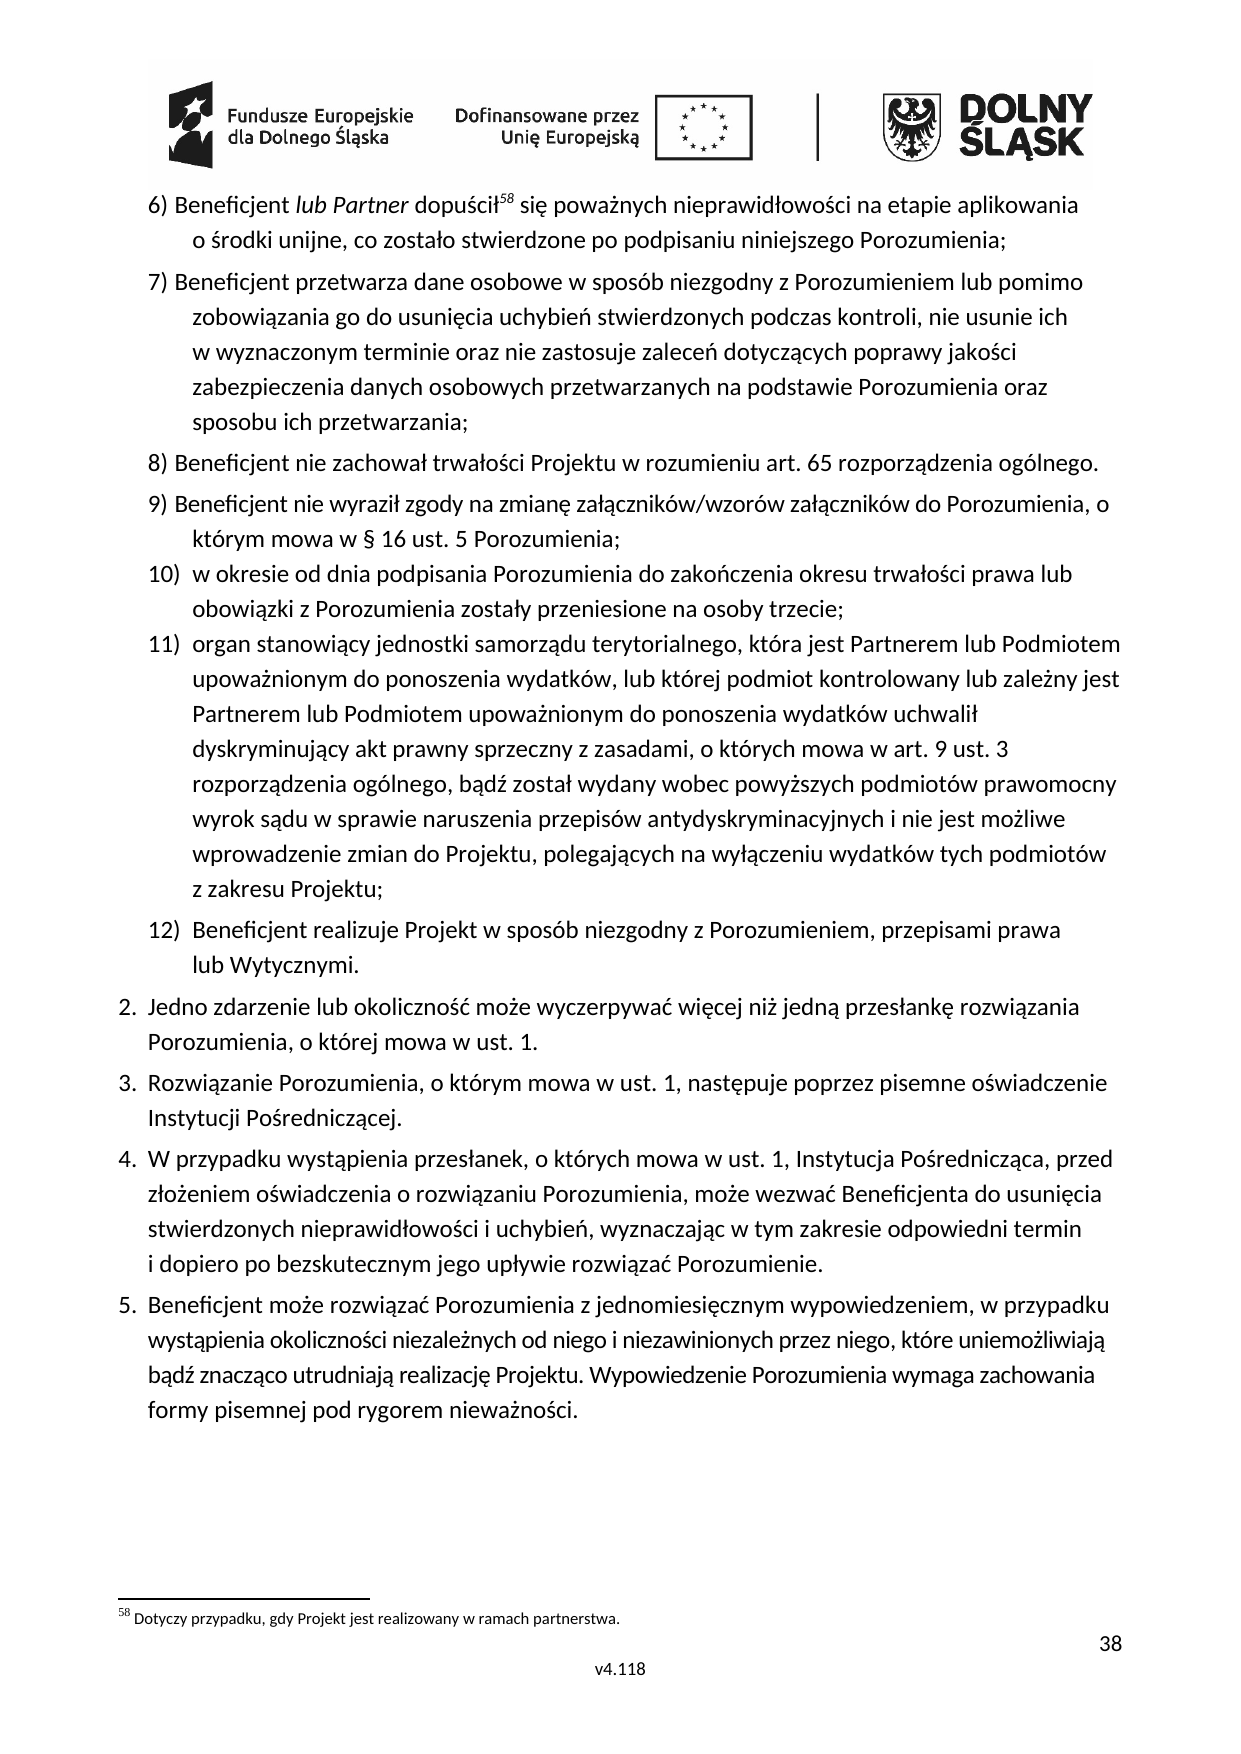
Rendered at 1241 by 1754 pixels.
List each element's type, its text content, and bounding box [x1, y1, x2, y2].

list Beneficjent przetwarza dane osobowe w sposób niezgodny z Porozumieniem lub pomimo zobowiązania go do usunięcia uchybień stwierdzonych podczas kontroli, nie usunie ich w wyznaczonym terminie oraz nie zastosuje zaleceń dotyczących poprawy jakości zabezpieczenia danych osobowych przetwarzanych na podstawie Porozumienia oraz sposobu ich przetwarzania; [148, 266, 1122, 436]
list organ stanowiący jednostki samorządu terytorialnego, która jest Partnerem lub Podmiotem upoważnionym do ponoszenia wydatków, lub której podmiot kontrolowany lub zależny jest Partnerem lub Podmiotem upoważnionym do ponoszenia wydatków uchwalił dyskryminujący akt prawny sprzeczny z zasadami, o których mowa w art. 9 ust. 3 rozporządzenia ogólnego, bądź został wydany wobec powyższych podmiotów prawomocny wyrok sądu w sprawie naruszenia przepisów antydyskryminacyjnych i nie jest możliwe wprowadzenie zmian do Projektu, polegających na wyłączeniu wydatków tych podmiotów z zakresu Projektu; [148, 628, 1122, 904]
list Beneficjent realizuje Projekt w sposób niezgodny z Porozumieniem, przepisami prawa lub Wytycznymi. [148, 915, 1122, 980]
list w okresie od dnia podpisania Porozumienia do zakończenia okresu trwałości prawa lub obowiązki z Porozumienia zostały przeniesione na osoby trzecie; [148, 558, 1122, 624]
list Beneficjent lub Partner dopuścił się poważnych nieprawidłowości na etapie aplikowania o środki unijne, co zostało stwierdzone po podpisaniu niniejszego Porozumienia; [148, 190, 1122, 255]
list Beneficjent nie zachował trwałości Projektu w rozumieniu art. 65 rozporządzenia ogólnego. [148, 447, 1122, 478]
list W przypadku wystąpienia przesłanek, o których mowa w ust. 1, Instytucja Pośrednicząca, przed złożeniem oświadczenia o rozwiązaniu Porozumienia, może wezwać Beneficjenta do usunięcia stwierdzonych nieprawidłowości i uchybień, wyznaczając w tym zakresie odpowiedni termin i dopiero po bezskutecznym jego upływie rozwiązać Porozumienie. [118, 1143, 1122, 1279]
list Beneficjent nie wyraził zgody na zmianę załączników/wzorów załączników do Porozumienia, o którym mowa w § 16 ust. 5 Porozumienia; [148, 488, 1122, 554]
picture [147, 59, 1093, 190]
list Rozwiązanie Porozumienia, o którym mowa w ust. 1, następuje poprzez pisemne oświadczenie Instytucji Pośredniczącej. [118, 1067, 1122, 1133]
list Beneficjent może rozwiązać Porozumienia z jednomiesięcznym wypowiedzeniem, w przypadku wystąpienia okoliczności niezależnych od niego i niezawinionych przez niego, które uniemożliwiają bądź znacząco utrudniają realizację Projektu. Wypowiedzenie Porozumienia wymaga zachowania formy pisemnej pod rygorem nieważności. [118, 1290, 1122, 1425]
list Jedno zdarzenie lub okoliczność może wyczerpywać więcej niż jedną przesłankę rozwiązania Porozumienia, o której mowa w ust. 1. [118, 991, 1122, 1056]
